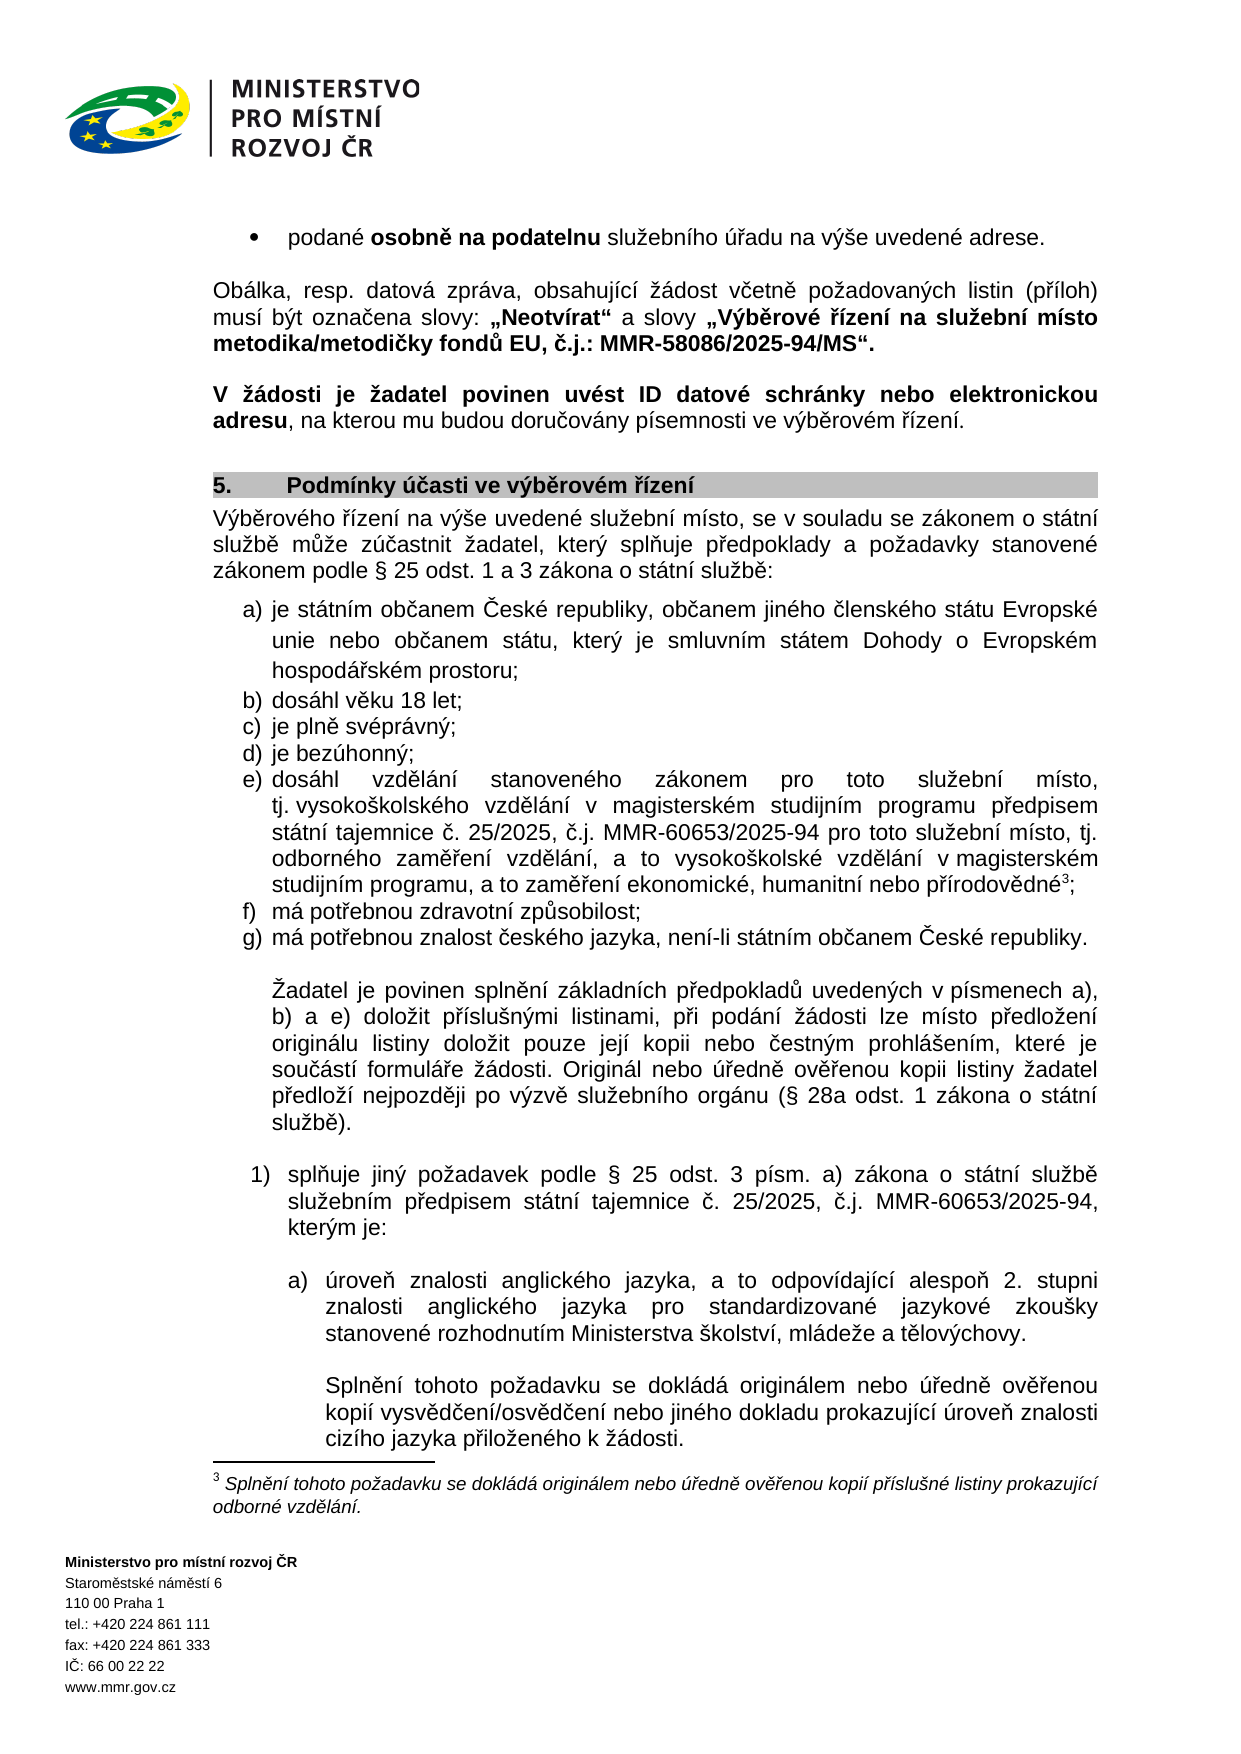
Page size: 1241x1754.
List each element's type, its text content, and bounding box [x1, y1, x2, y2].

text Obálka, resp. datová zpráva, obsahující žádost včetně požadovaných listin (příloh) musí být označena slovy: „Neotvírat“ a slovy „Výběrové řízení na služební místo metodika/metodičky fondů EU, č.j.: MMR-58086/2025-94/MS“. [213, 277, 1098, 356]
text Výběrového řízení na výše uvedené služební místo, se v souladu se zákonem o státní službě může zúčastnit žadatel, který splňuje předpoklady a požadavky stanovené zákonem podle § 25 odst. 1 a 3 zákona o státní službě: [213, 505, 1098, 584]
list má potřebnou znalost českého jazyka, není-li státním občanem České republiky. [242, 924, 1098, 951]
list má potřebnou zdravotní způsobilost; [242, 898, 1098, 924]
list podané osobně na podatelnu služebního úřadu na výše uvedené adrese. [250, 224, 1098, 251]
subtitle 5. Podmínky účasti ve výběrovém řízení [213, 472, 1098, 498]
text Žadatel je povinen splnění základních předpokladů uvedených v písmenech a), b) a e) doložit příslušnými listinami, při podání žádosti lze místo předložení originálu listiny doložit pouze její kopii nebo čestným prohlášením, které je součástí formuláře žádosti. Originál nebo úředně ověřenou kopii listiny žadatel předloží nejpozději po výzvě služebního orgánu (§ 28a odst. 1 zákona o státní službě). [272, 977, 1098, 1135]
list je plně svéprávný; [242, 713, 1098, 740]
list dosáhl vzdělání stanoveného zákonem pro toto služební místo, tj. vysokoškolského vzdělání v magisterském studijním programu předpisem státní tajemnice č. 25/2025, č.j. MMR-60653/2025-94 pro toto služební místo, tj. odborného zaměření vzdělání, a to vysokoškolské vzdělání v magisterském studijním programu, a to zaměření ekonomické, humanitní nebo přírodovědné; [242, 766, 1098, 898]
list je bezúhonný; [242, 740, 1098, 766]
list je státním občanem České republiky, občanem jiného členského státu Evropské unie nebo občanem státu, který je smluvním státem Dohody o Evropském hospodářském prostoru; [242, 596, 1098, 683]
list dosáhl věku 18 let; [242, 687, 1098, 713]
list úroveň znalosti anglického jazyka, a to odpovídající alespoň 2. stupni znalosti anglického jazyka pro standardizované jazykové zkoušky stanovené rozhodnutím Ministerstva školství, mládeže a tělovýchovy. [288, 1267, 1098, 1346]
list splňuje jiný požadavek podle § 25 odst. 3 písm. a) zákona o státní službě služebním předpisem státní tajemnice č. 25/2025, č.j. MMR-60653/2025-94, kterým je: [250, 1161, 1098, 1240]
text V žádosti je žadatel povinen uvést ID datové schránky nebo elektronickou adresu, na kterou mu budou doručovány písemnosti ve výběrovém řízení. [213, 381, 1098, 435]
picture [65, 79, 420, 157]
list Splnění tohoto požadavku se dokládá originálem nebo úředně ověřenou kopií vysvědčení/osvědčení nebo jiného dokladu prokazující úroveň znalosti cizího jazyka přiloženého k žádosti. [325, 1372, 1098, 1451]
